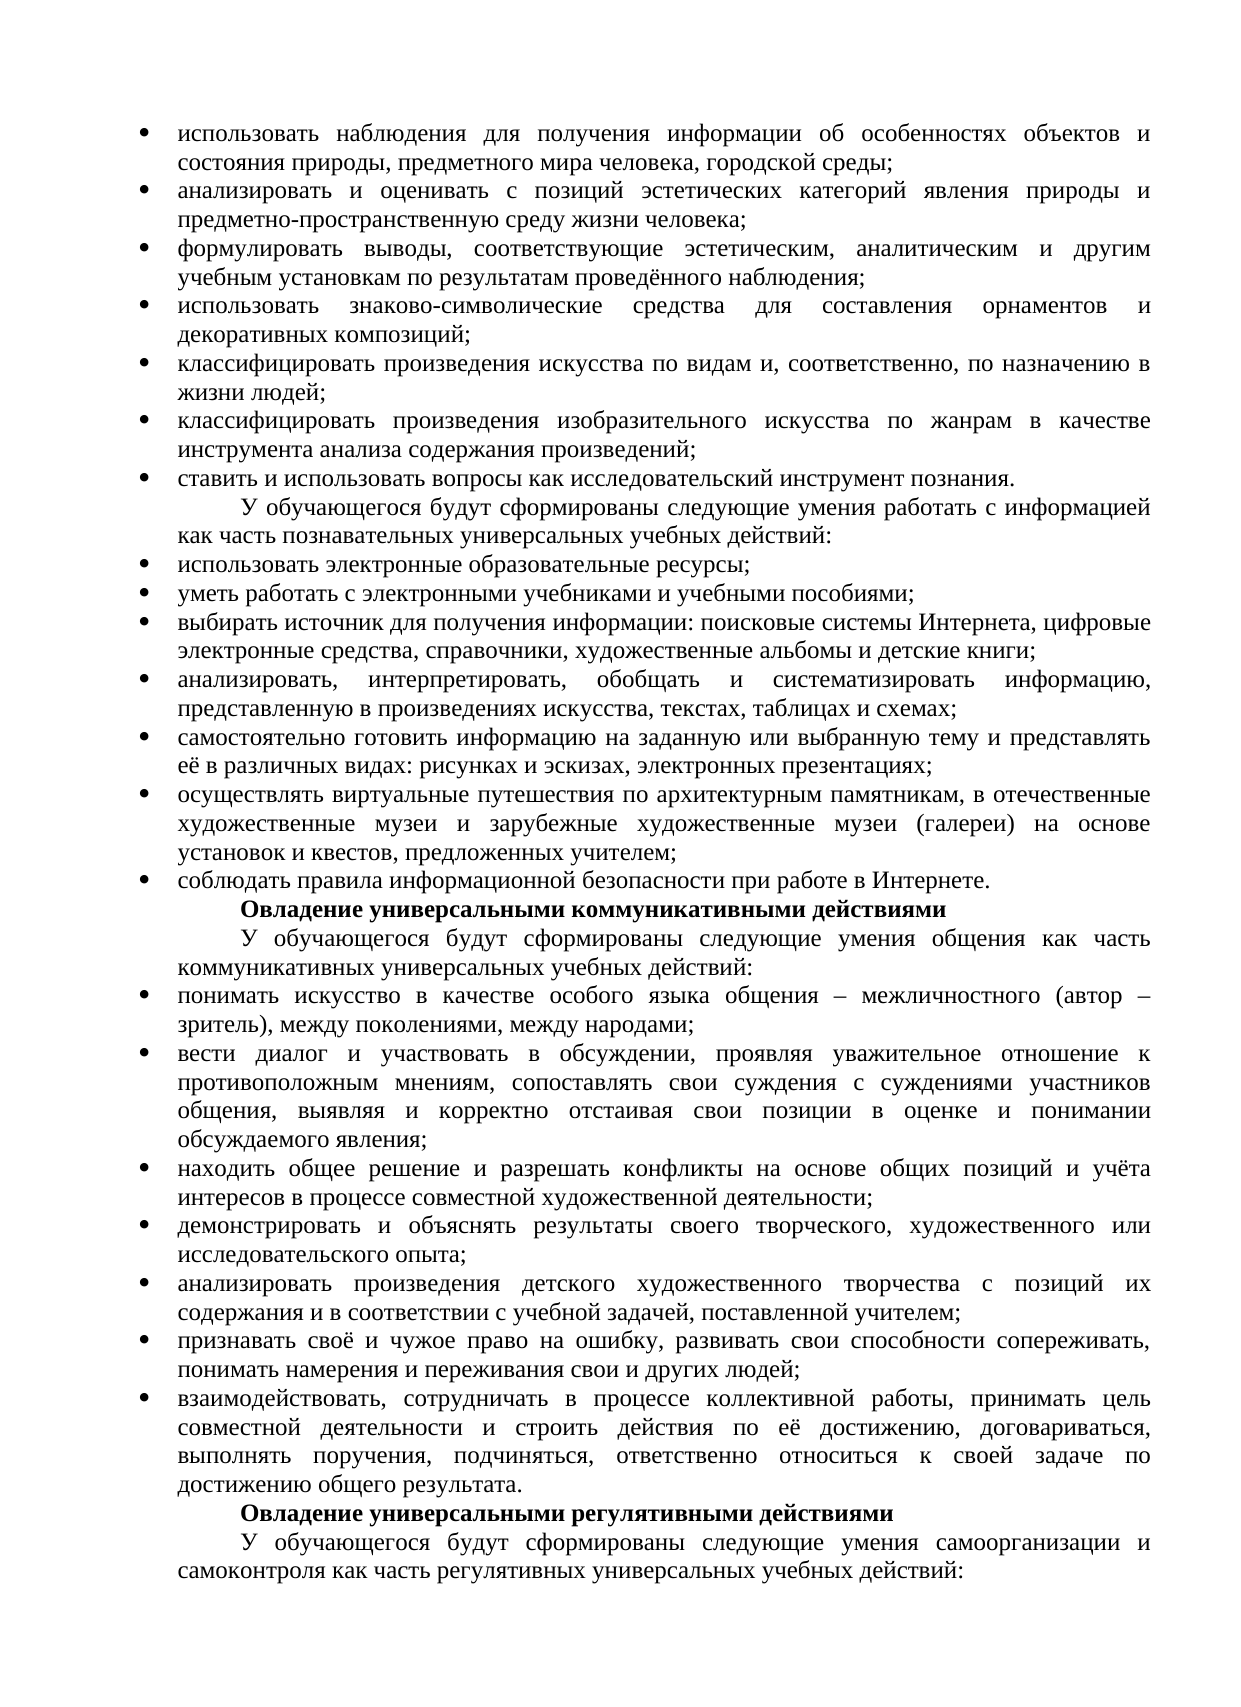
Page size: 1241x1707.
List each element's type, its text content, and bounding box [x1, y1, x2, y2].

list анализировать, интерпретировать, обобщать и систематизировать информацию, представленную в произведениях искусства, текстах, таблицах и схемах; [140, 664, 1152, 722]
list использовать знаково-символические средства для составления орнаментов и декоративных композиций; [140, 291, 1152, 348]
text Овладение универсальными регулятивными действиями [177, 1498, 1152, 1527]
list уметь работать с электронными учебниками и учебными пособиями; [140, 578, 1152, 607]
list использовать наблюдения для получения информации об особенностях объектов и состояния природы, предметного мира человека, городской среды; [140, 118, 1152, 176]
list классифицировать произведения искусства по видам и, соответственно, по назначению в жизни людей; [140, 348, 1152, 406]
list выбирать источник для получения информации: поисковые системы Интернета, цифровые электронные средства, справочники, художественные альбомы и детские книги; [140, 607, 1152, 664]
text У обучающегося будут сформированы следующие умения самоорганизации и самоконтроля как часть регулятивных универсальных учебных действий: [177, 1527, 1152, 1584]
text У обучающегося будут сформированы следующие умения общения как часть коммуникативных универсальных учебных действий: [177, 923, 1152, 981]
list самостоятельно готовить информацию на заданную или выбранную тему и представлять её в различных видах: рисунках и эскизах, электронных презентациях; [140, 722, 1152, 779]
list анализировать произведения детского художественного творчества с позиций их содержания и в соответствии с учебной задачей, поставленной учителем; [140, 1268, 1152, 1326]
list использовать электронные образовательные ресурсы; [140, 549, 1152, 578]
list осуществлять виртуальные путешествия по архитектурным памятникам, в отечественные художественные музеи и зарубежные художественные музеи (галереи) на основе установок и квестов, предложенных учителем; [140, 779, 1152, 866]
list находить общее решение и разрешать конфликты на основе общих позиций и учёта интересов в процессе совместной художественной деятельности; [140, 1153, 1152, 1211]
list понимать искусство в качестве особого языка общения – межличностного (автор – зритель), между поколениями, между народами; [140, 981, 1152, 1038]
list демонстрировать и объяснять результаты своего творческого, художественного или исследовательского опыта; [140, 1211, 1152, 1268]
list признавать своё и чужое право на ошибку, развивать свои способности сопереживать, понимать намерения и переживания свои и других людей; [140, 1326, 1152, 1383]
list формулировать выводы, соответствующие эстетическим, аналитическим и другим учебным установкам по результатам проведённого наблюдения; [140, 233, 1152, 291]
list ставить и использовать вопросы как исследовательский инструмент познания. [140, 463, 1152, 492]
list взаимодействовать, сотрудничать в процессе коллективной работы, принимать цель совместной деятельности и строить действия по её достижению, договариваться, выполнять поручения, подчиняться, ответственно относиться к своей задаче по достижению общего результата. [140, 1383, 1152, 1498]
list вести диалог и участвовать в обсуждении, проявляя уважительное отношение к противоположным мнениям, сопоставлять свои суждения с суждениями участников общения, выявляя и корректно отстаивая свои позиции в оценке и понимании обсуждаемого явления; [140, 1038, 1152, 1153]
text Овладение универсальными коммуникативными действиями [177, 894, 1152, 923]
list классифицировать произведения изобразительного искусства по жанрам в качестве инструмента анализа содержания произведений; [140, 406, 1152, 463]
list соблюдать правила информационной безопасности при работе в Интернете. [140, 866, 1152, 894]
list анализировать и оценивать с позиций эстетических категорий явления природы и предметно-пространственную среду жизни человека; [140, 176, 1152, 233]
text У обучающегося будут сформированы следующие умения работать с информацией как часть познавательных универсальных учебных действий: [177, 492, 1152, 549]
